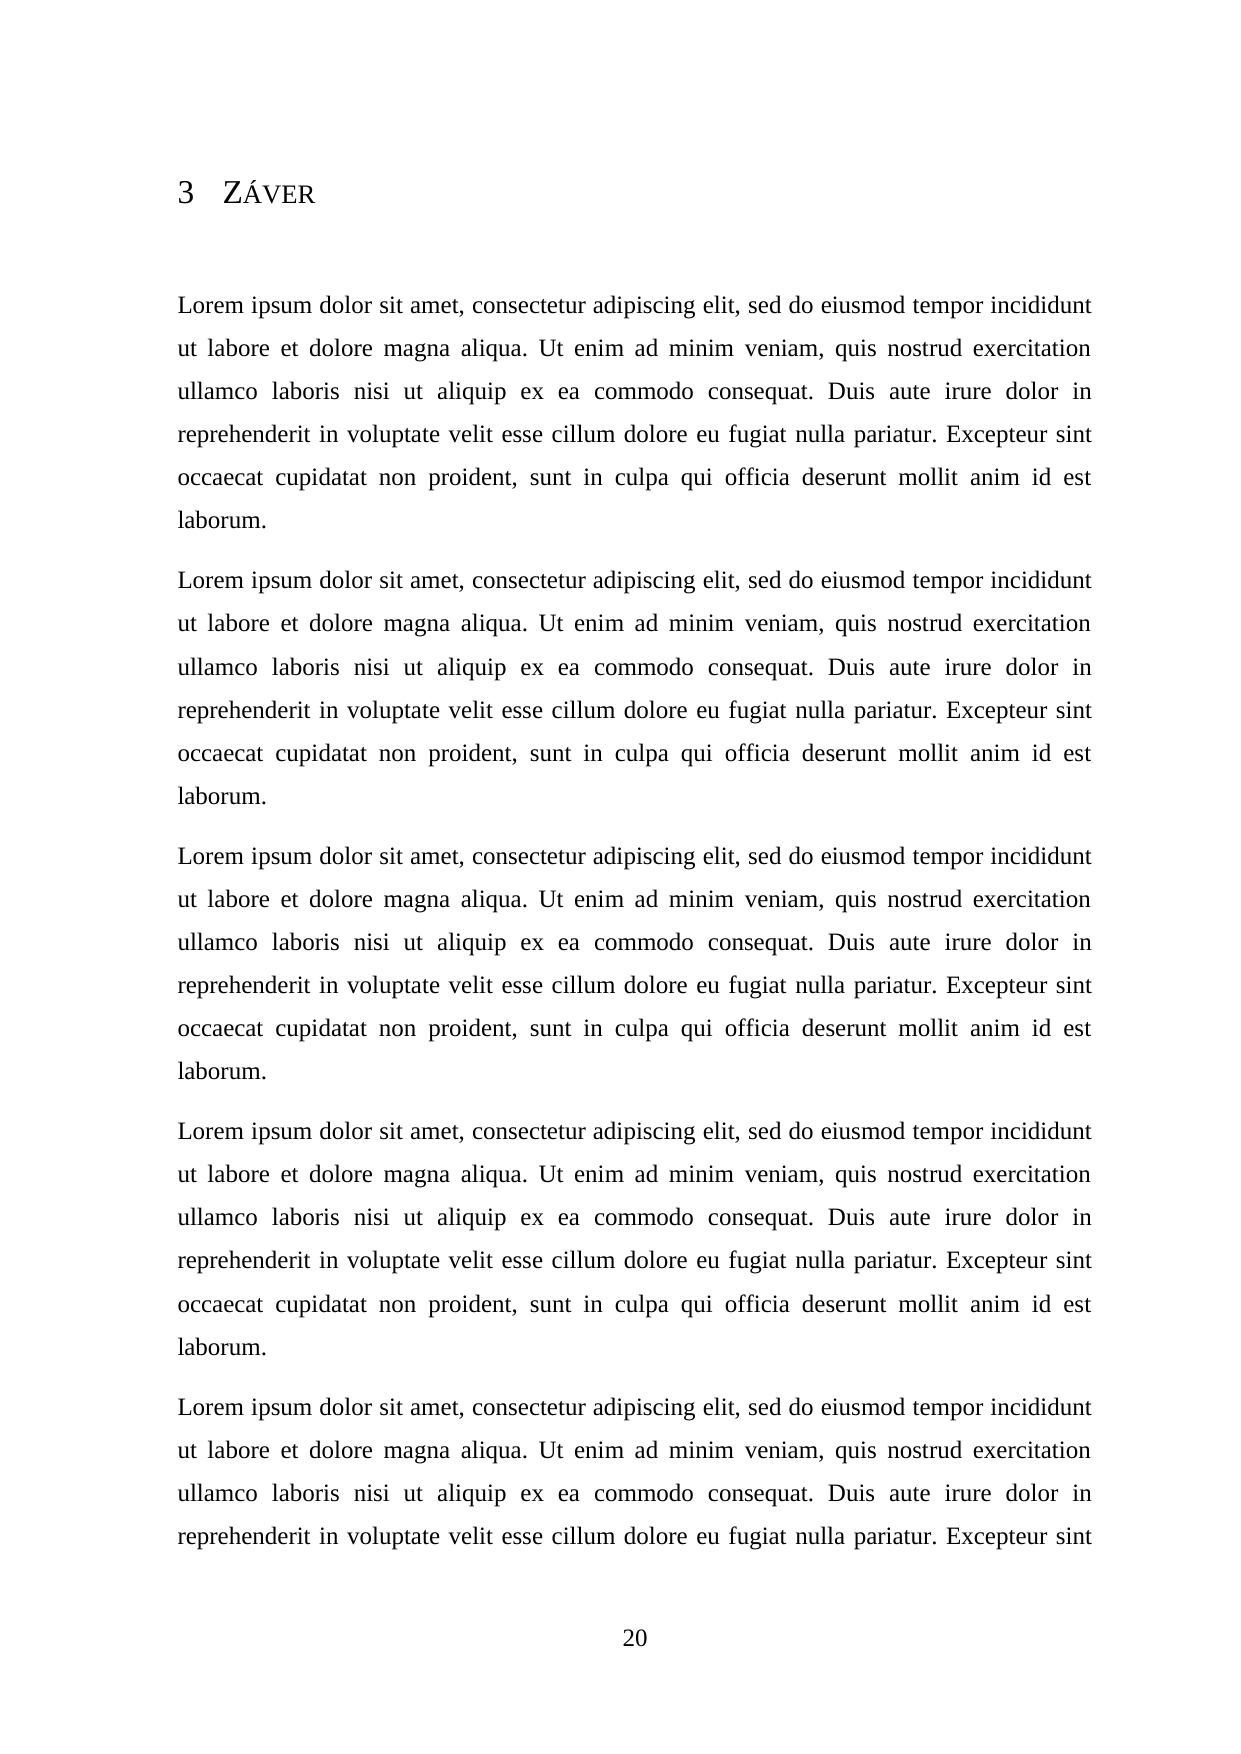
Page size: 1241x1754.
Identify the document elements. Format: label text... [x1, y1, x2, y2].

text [177, 290, 1092, 534]
subtitle Záver [177, 173, 1092, 211]
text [177, 1392, 1092, 1550]
